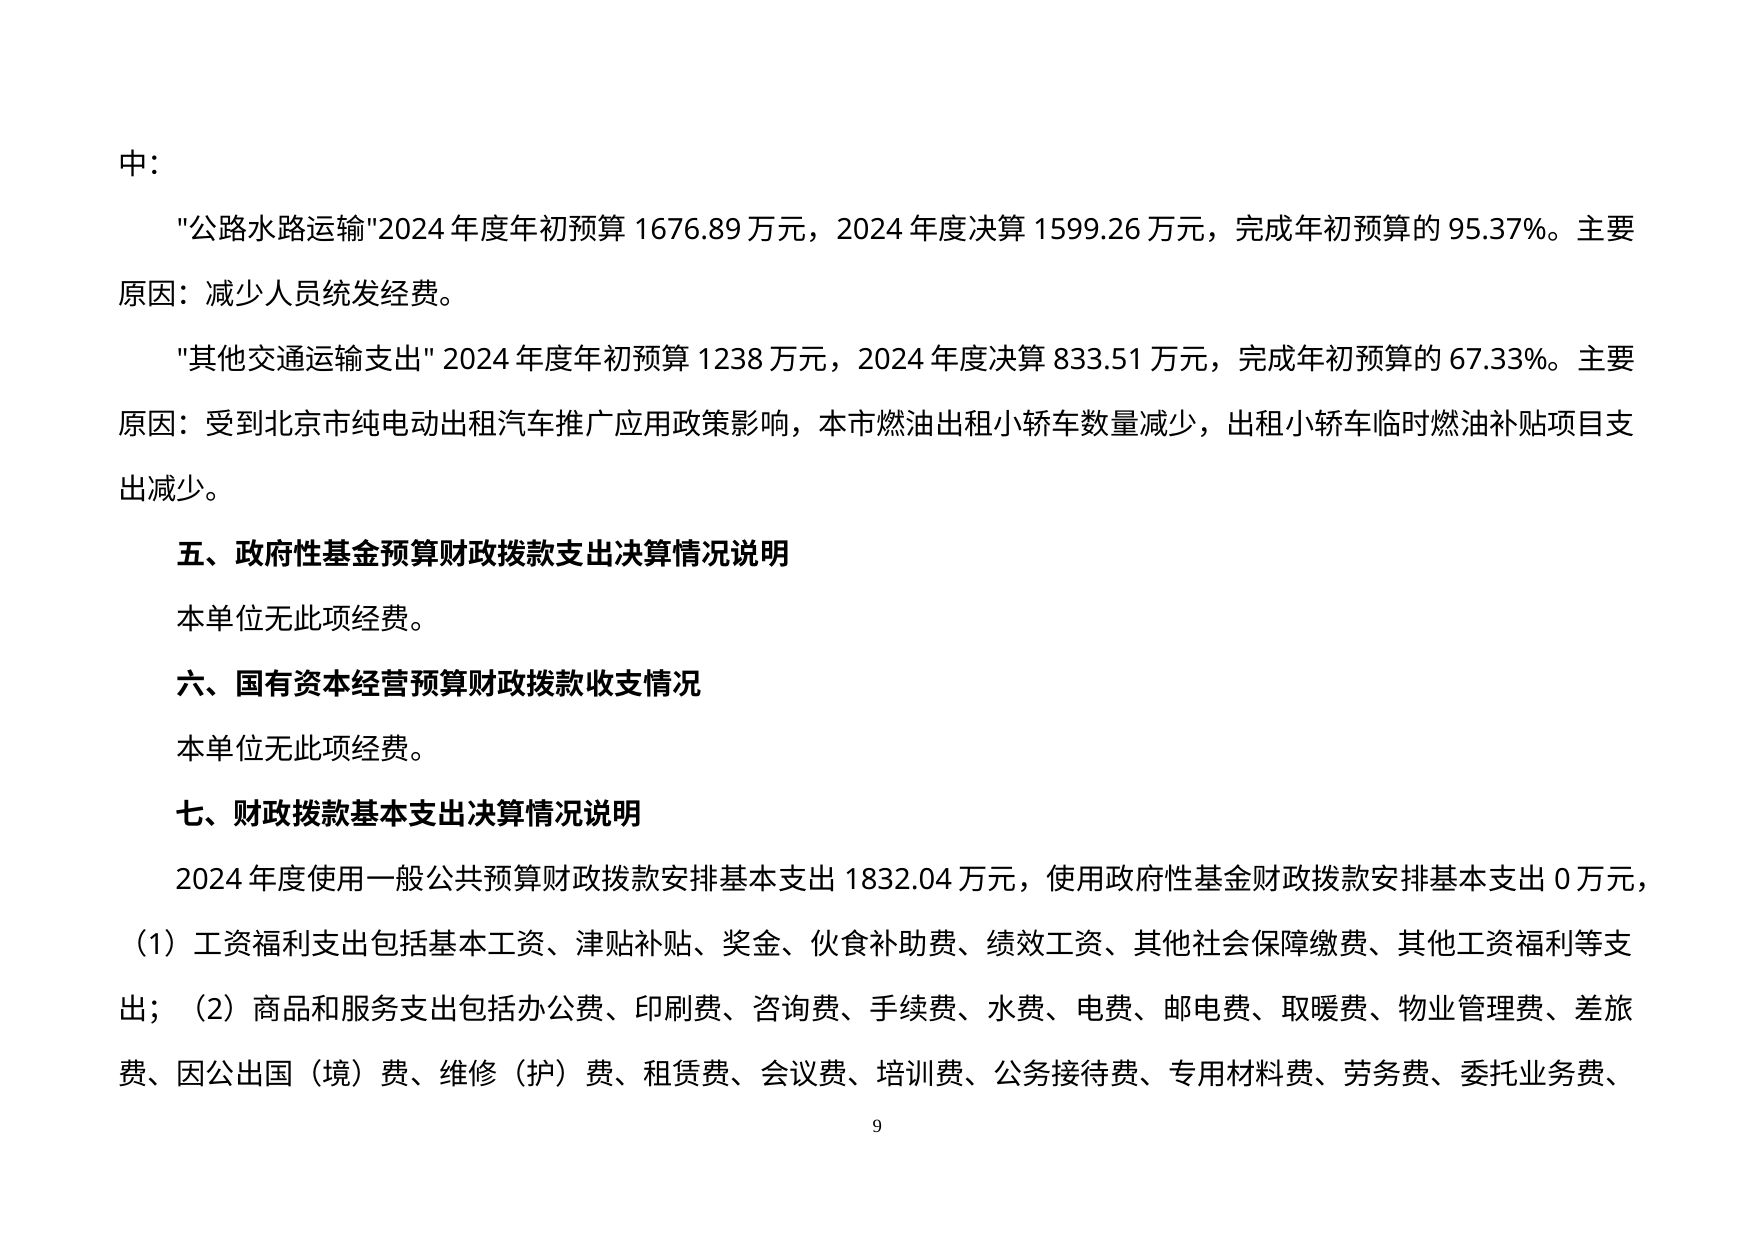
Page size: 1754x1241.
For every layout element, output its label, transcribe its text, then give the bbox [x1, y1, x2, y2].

text 五、政府性基金预算财政拨款支出决算情况说明 [118, 519, 1636, 584]
text 七、财政拨款基本支出决算情况说明 [118, 779, 1636, 844]
text 六、国有资本经营预算财政拨款收支情况 [118, 649, 1636, 714]
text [118, 844, 1636, 1104]
text "其他交通运输支出" 2024年度年初预算1238万元，2024年度决算833.51万元，完成年初预算的67.33%。主要原因：受到北京市纯电动出租汽车推广应用政策影响，本市燃油出租小轿车数量减少，出租小轿车临时燃油补贴项目支出减少。 [118, 324, 1636, 519]
text "公路水路运输"2024年度年初预算1676.89万元，2024年度决算1599.26万元，完成年初预算的95.37%。主要原因：减少人员统发经费。 [118, 194, 1636, 324]
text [118, 129, 1636, 194]
text 本单位无此项经费。 [118, 714, 1636, 779]
text 本单位无此项经费。 [118, 584, 1636, 649]
